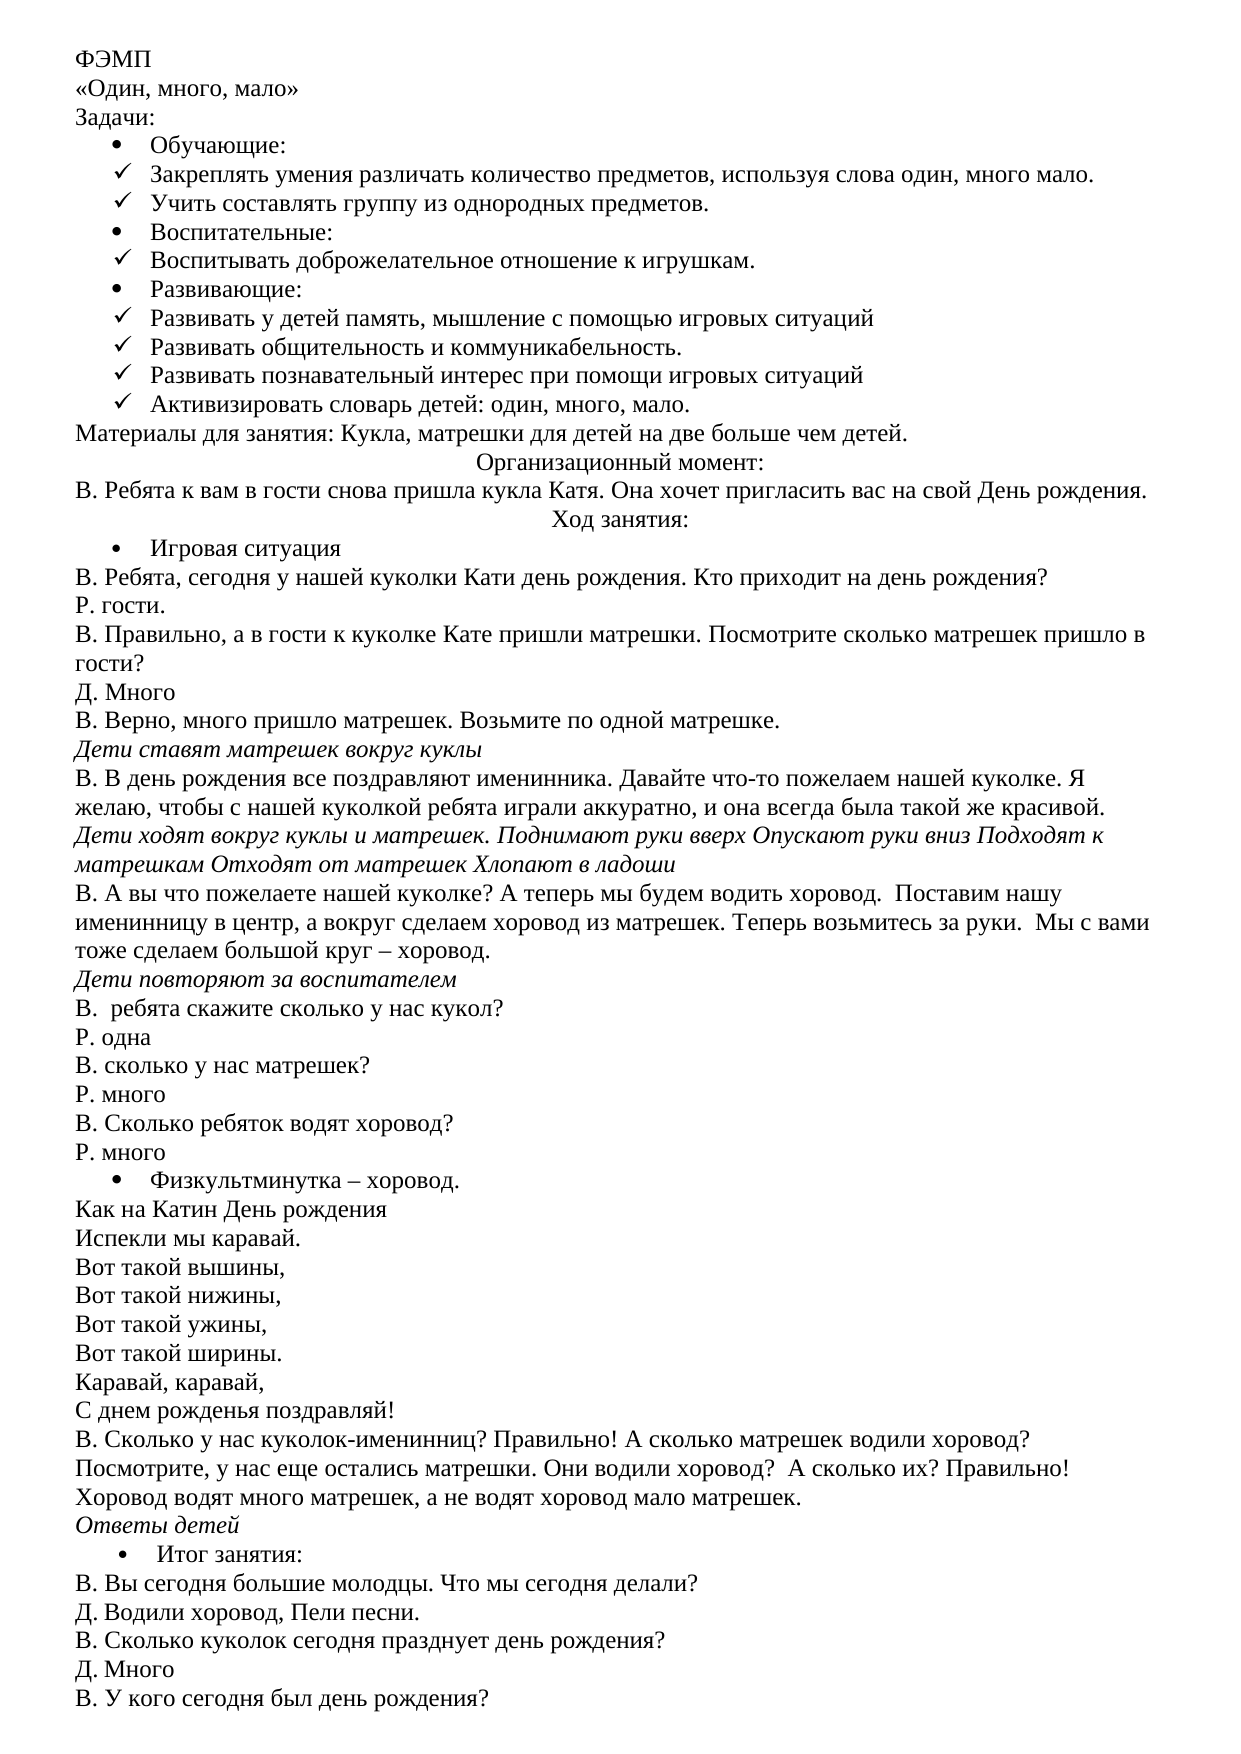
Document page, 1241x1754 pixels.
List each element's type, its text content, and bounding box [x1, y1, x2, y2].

text Организационный момент: [75, 447, 1165, 476]
text В. сколько у нас матрешек? [75, 1051, 1165, 1079]
list Развивать общительность и коммуникабельность. [112, 332, 1165, 361]
text Ход занятия: [75, 504, 1165, 533]
text В. А вы что пожелаете нашей куколке? А теперь мы будем водить хоровод. Поставим нашу именинницу в центр, а вокруг сделаем хоровод из матрешек. Теперь возьмитесь за руки. Мы с вами тоже сделаем большой круг – хоровод. [75, 878, 1165, 964]
list Воспитывать доброжелательное отношение к игрушкам. [112, 246, 1165, 274]
list Закреплять умения различать количество предметов, используя слова один, много мало. [112, 159, 1165, 188]
text Вот такой ширины. [75, 1338, 1165, 1367]
text Р. много [75, 1137, 1165, 1166]
list Воспитательные: [112, 217, 1165, 246]
text Дети повторяют за воспитателем [75, 964, 1165, 993]
text В. Верно, много пришло матрешек. Возьмите по одной матрешке. [75, 706, 1165, 734]
text В. У кого сегодня был день рождения? [75, 1683, 1165, 1712]
list Развивать познавательный интерес при помощи игровых ситуаций [112, 361, 1165, 389]
text Как на Катин День рождения [75, 1194, 1165, 1223]
text Задачи: [75, 102, 1165, 131]
text В. Сколько куколок сегодня празднует день рождения? [75, 1626, 1165, 1654]
text «Один, много, мало» [75, 73, 1165, 102]
list Итог занятия: [119, 1539, 1165, 1568]
text В. Сколько у нас куколок-именинниц? Правильно! А сколько матрешек водили хоровод? Посмотрите, у нас еще остались матрешки. Они водили хоровод? А сколько их? Правильно! Хоровод водят много матрешек, а не водят хоровод мало матрешек. [75, 1424, 1165, 1511]
text Р. много [75, 1079, 1165, 1108]
text Дети ставят матрешек вокруг куклы [75, 734, 1165, 763]
text В. Ребята, сегодня у нашей куколки Кати день рождения. Кто приходит на день рождения? [75, 562, 1165, 591]
text Р. гости. [75, 591, 1165, 619]
list Учить составлять группу из однородных предметов. [112, 188, 1165, 217]
list Игровая ситуация [112, 533, 1165, 562]
list Развивающие: [112, 274, 1165, 303]
text Д. Водили хоровод, Пели песни. [75, 1597, 1165, 1626]
text В. ребята скажите сколько у нас кукол? [75, 993, 1165, 1022]
text ФЭМП [75, 44, 1165, 73]
text В. Вы сегодня большие молодцы. Что мы сегодня делали? [75, 1568, 1165, 1597]
list Обучающие: [112, 131, 1165, 159]
text Д. Много [75, 1654, 1165, 1683]
text С днем рожденья поздравляй! [75, 1396, 1165, 1424]
text Д. Много [75, 677, 1165, 706]
text В. Правильно, а в гости к куколке Кате пришли матрешки. Посмотрите сколько матрешек пришло в гости? [75, 619, 1165, 677]
text Материалы для занятия: Кукла, матрешки для детей на две больше чем детей. [75, 418, 1165, 447]
text Вот такой вышины, [75, 1252, 1165, 1281]
list Физкультминутка – хоровод. [112, 1166, 1165, 1194]
text В. Ребята к вам в гости снова пришла кукла Катя. Она хочет пригласить вас на свой День рождения. [75, 476, 1165, 504]
text Каравай, каравай, [75, 1367, 1165, 1396]
list Развивать у детей память, мышление с помощью игровых ситуаций [112, 303, 1165, 332]
list Активизировать словарь детей: один, много, мало. [112, 389, 1165, 418]
text Вот такой ужины, [75, 1309, 1165, 1338]
text Ответы детей [75, 1511, 1165, 1539]
text Вот такой нижины, [75, 1281, 1165, 1309]
text Испекли мы каравай. [75, 1223, 1165, 1252]
text В. В день рождения все поздравляют именинника. Давайте что-то пожелаем нашей куколке. Я желаю, чтобы с нашей куколкой ребята играли аккуратно, и она всегда была такой же красивой. Дети ходят вокруг куклы и матрешек. Поднимают руки вверх Опускают руки вниз Подходят к матрешкам Отходят от матрешек Хлопают в ладоши [75, 763, 1165, 878]
text Р. одна [75, 1022, 1165, 1051]
text В. Сколько ребяток водят хоровод? [75, 1108, 1165, 1137]
